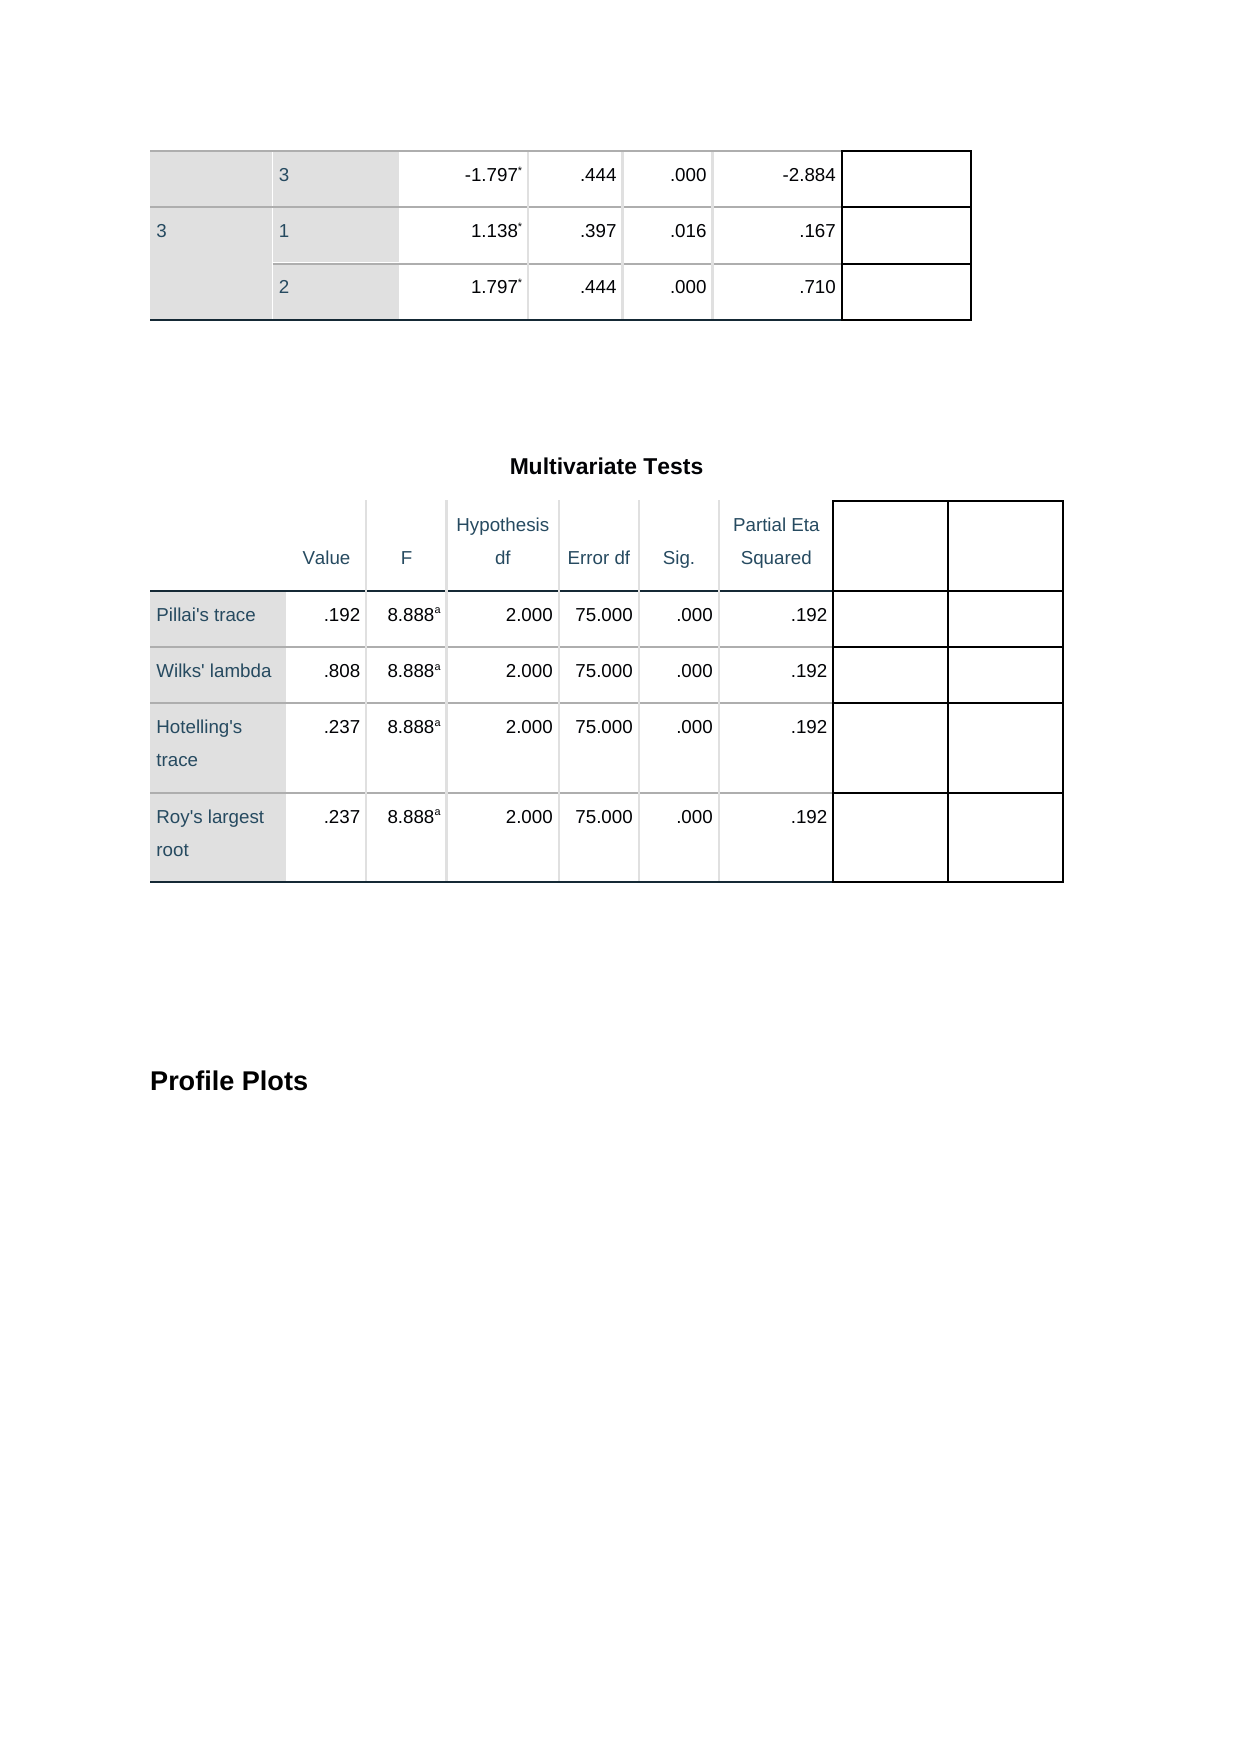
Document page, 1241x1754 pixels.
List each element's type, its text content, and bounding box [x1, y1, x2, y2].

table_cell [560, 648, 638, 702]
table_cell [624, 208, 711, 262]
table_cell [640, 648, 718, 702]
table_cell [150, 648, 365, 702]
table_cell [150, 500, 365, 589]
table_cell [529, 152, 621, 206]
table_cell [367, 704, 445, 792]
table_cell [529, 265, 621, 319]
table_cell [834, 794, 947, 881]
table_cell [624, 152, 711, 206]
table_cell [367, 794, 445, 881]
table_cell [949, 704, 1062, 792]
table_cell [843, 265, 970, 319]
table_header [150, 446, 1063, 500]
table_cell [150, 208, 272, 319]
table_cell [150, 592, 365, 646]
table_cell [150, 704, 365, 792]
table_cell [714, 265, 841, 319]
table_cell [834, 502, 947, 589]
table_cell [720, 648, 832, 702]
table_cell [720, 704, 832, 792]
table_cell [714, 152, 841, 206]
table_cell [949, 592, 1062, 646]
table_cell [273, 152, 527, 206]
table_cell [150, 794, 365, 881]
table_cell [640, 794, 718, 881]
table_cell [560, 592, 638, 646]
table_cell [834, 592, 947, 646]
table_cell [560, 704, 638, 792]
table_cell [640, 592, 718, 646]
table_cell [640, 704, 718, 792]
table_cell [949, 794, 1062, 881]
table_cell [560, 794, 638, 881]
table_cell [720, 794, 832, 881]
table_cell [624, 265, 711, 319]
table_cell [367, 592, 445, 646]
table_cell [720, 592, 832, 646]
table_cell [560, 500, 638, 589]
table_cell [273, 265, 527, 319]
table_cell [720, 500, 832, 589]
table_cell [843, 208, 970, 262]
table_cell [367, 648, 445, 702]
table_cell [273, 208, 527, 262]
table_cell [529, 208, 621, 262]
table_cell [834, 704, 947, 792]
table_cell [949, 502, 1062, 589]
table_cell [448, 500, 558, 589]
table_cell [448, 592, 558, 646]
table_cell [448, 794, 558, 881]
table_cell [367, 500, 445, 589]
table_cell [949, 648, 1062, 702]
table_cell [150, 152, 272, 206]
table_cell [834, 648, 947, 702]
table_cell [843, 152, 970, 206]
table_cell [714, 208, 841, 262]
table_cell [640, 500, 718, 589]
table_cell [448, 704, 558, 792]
text Profile Plots [150, 1065, 1090, 1096]
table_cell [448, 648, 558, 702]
